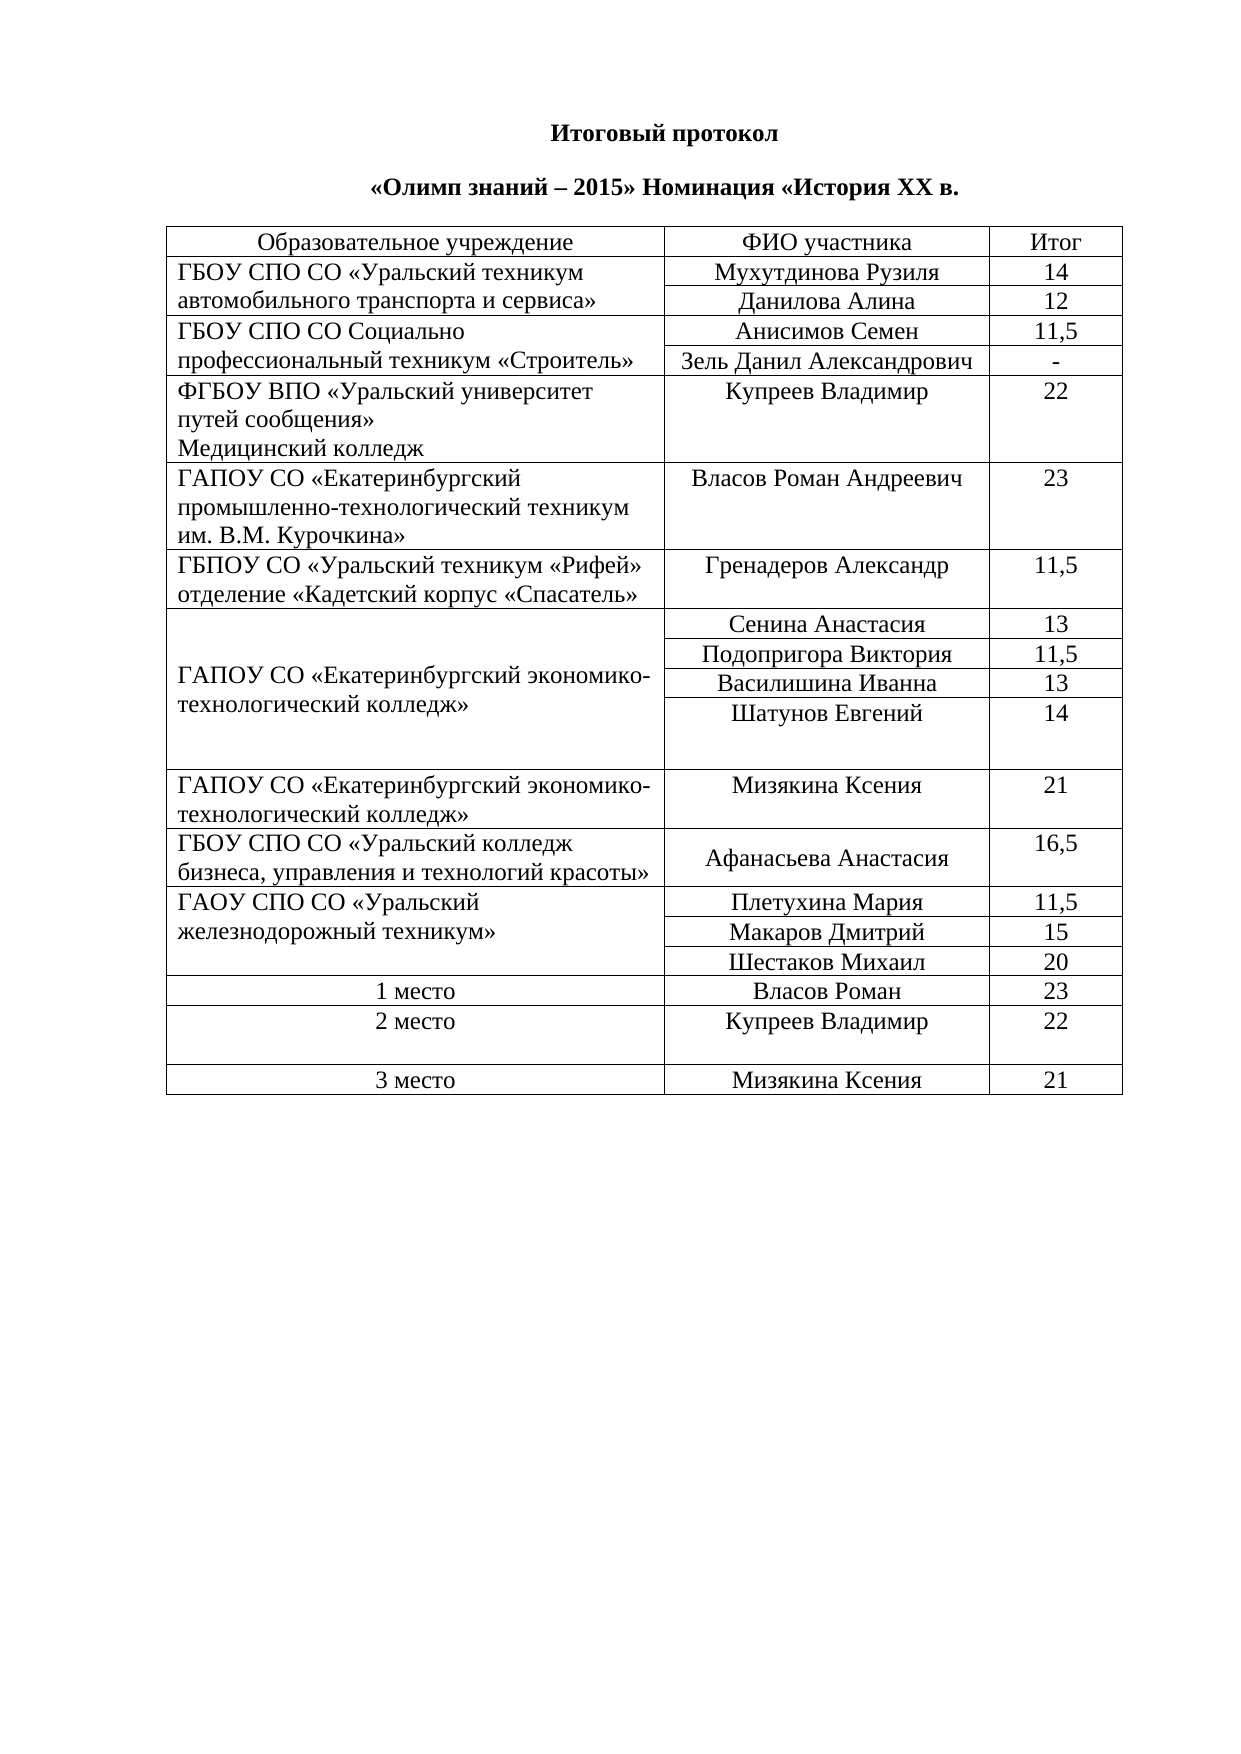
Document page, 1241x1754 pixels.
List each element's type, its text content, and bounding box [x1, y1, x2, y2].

table_cell Сенина Анастасия [665, 609, 989, 638]
table_cell 20 [990, 947, 1122, 975]
table_cell 13 [990, 609, 1122, 638]
table_cell ГБОУ СПО СО «Уральский техникум автомобильного транспорта и сервиса» [167, 257, 664, 315]
table_cell Зель Данил Александрович [665, 346, 989, 375]
table_cell Гренадеров Александр [665, 550, 989, 608]
table_cell Подопригора Виктория [665, 639, 989, 667]
table_cell ГАПОУ СО «Екатеринбургский промышленно-технологический техникум им. В.М. Курочкина» [167, 463, 664, 549]
table_cell Афанасьева Анастасия [665, 829, 989, 886]
table_cell Данилова Алина [665, 286, 989, 315]
table_cell 23 [990, 976, 1122, 1005]
table_cell 1 место [167, 976, 664, 1005]
table_cell Анисимов Семен [665, 316, 989, 345]
table_cell 3 место [167, 1065, 664, 1093]
table_cell Мизякина Ксения [665, 770, 989, 827]
table_cell ГАПОУ СО «Екатеринбургский экономико-технологический колледж» [167, 770, 664, 827]
text Итоговый протокол [177, 118, 1152, 147]
table_cell Купреев Владимир [665, 1006, 989, 1064]
table_cell ГБПОУ СО «Уральский техникум «Рифей» отделение «Кадетский корпус «Спасатель» [167, 550, 664, 608]
table_header ФИО участника [665, 227, 989, 256]
table_cell 23 [990, 463, 1122, 549]
table_cell Макаров Дмитрий [665, 917, 989, 946]
table_cell ФГБОУ ВПО «Уральский университет путей сообщения» Медицинский колледж [167, 376, 664, 462]
table_cell 14 [990, 257, 1122, 285]
table_cell 11,5 [990, 550, 1122, 608]
table_cell Василишина Иванна [665, 669, 989, 697]
table_cell 22 [990, 1006, 1122, 1064]
table_cell ГБОУ СПО СО «Уральский колледж бизнеса, управления и технологий красоты» [167, 829, 664, 886]
table_cell 16,5 [990, 829, 1122, 886]
table_cell Купреев Владимир [665, 376, 989, 462]
table_cell 21 [990, 770, 1122, 827]
table_header Итог [990, 227, 1122, 256]
table_cell 22 [990, 376, 1122, 462]
table_cell 11,5 [990, 887, 1122, 916]
table_cell 15 [990, 917, 1122, 946]
table_header Образовательное учреждение [167, 227, 664, 256]
table_cell 13 [990, 669, 1122, 697]
table_cell - [990, 346, 1122, 375]
table_cell Мизякина Ксения [665, 1065, 989, 1093]
table_cell Шестаков Михаил [665, 947, 989, 975]
table_cell Власов Роман Андреевич [665, 463, 989, 549]
table_cell 12 [990, 286, 1122, 315]
table_cell ГБОУ СПО СО Социально профессиональный техникум «Строитель» [167, 316, 664, 375]
table_cell 21 [990, 1065, 1122, 1093]
text «Олимп знаний – 2015» Номинация «История XX в. [177, 172, 1152, 201]
table_cell ГАПОУ СО «Екатеринбургский экономико-технологический колледж» [167, 609, 664, 769]
table_cell Плетухина Мария [665, 887, 989, 916]
table_cell Шатунов Евгений [665, 698, 989, 769]
table_cell 14 [990, 698, 1122, 769]
table_cell 11,5 [990, 316, 1122, 345]
table_cell 11,5 [990, 639, 1122, 667]
table_cell ГАОУ СПО СО «Уральский железнодорожный техникум» [167, 887, 664, 975]
table_cell 2 место [167, 1006, 664, 1064]
table_cell Власов Роман [665, 976, 989, 1005]
table_cell Мухутдинова Рузиля [665, 257, 989, 285]
